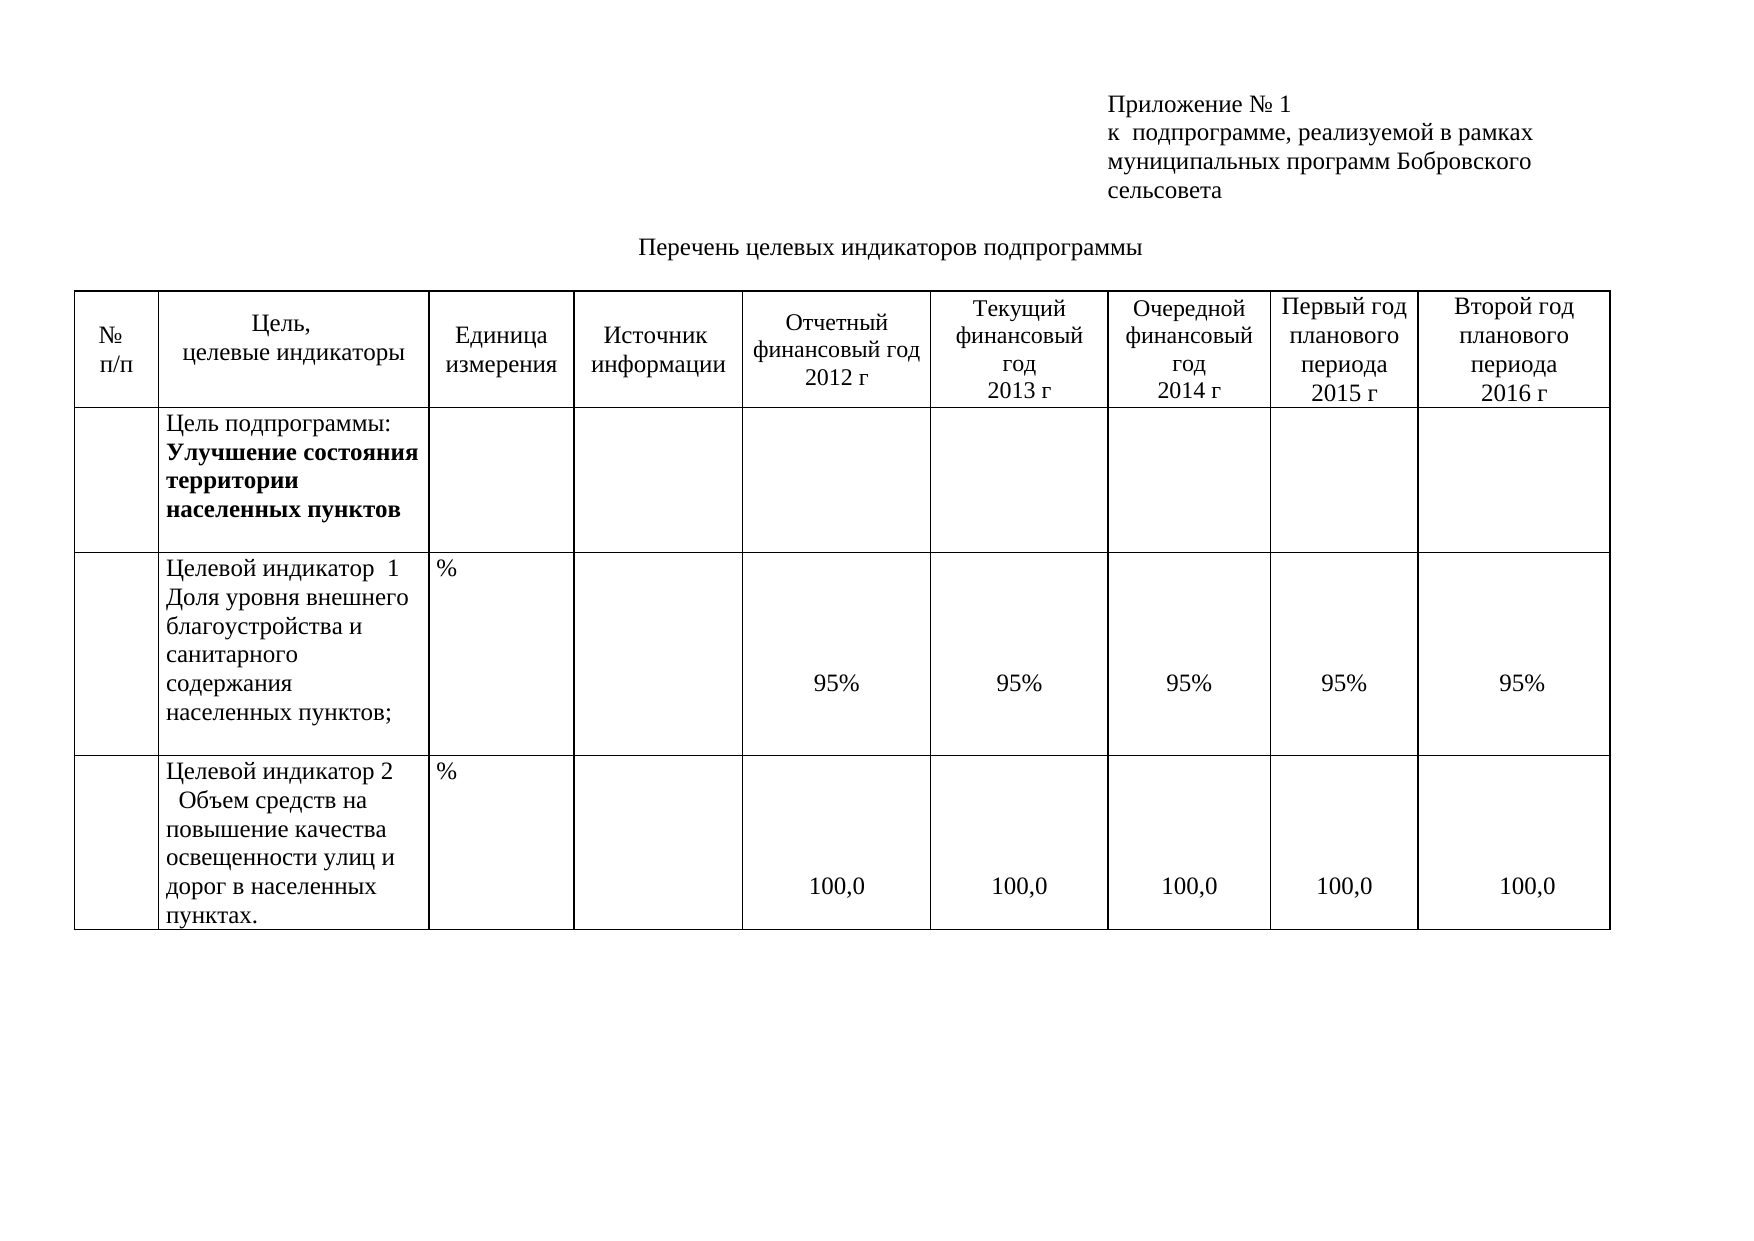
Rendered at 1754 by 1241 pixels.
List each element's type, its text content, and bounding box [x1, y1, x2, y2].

text Перечень целевых индикаторов подпрограммы [89, 232, 1636, 261]
table_cell 100,0 [931, 756, 1107, 929]
table_header Отчетный финансовый год [743, 292, 930, 406]
table_header № п/п [75, 292, 158, 406]
table_header Источник информации [575, 292, 742, 406]
table_cell 100,0 [1271, 756, 1417, 929]
table_header Первый год планового периода [1271, 292, 1417, 406]
text Приложение № 1 [1107, 89, 1636, 117]
table_cell [575, 408, 742, 552]
table_header Очередной финансовый год [1109, 292, 1270, 406]
table_cell [75, 756, 158, 929]
table_cell % [430, 553, 573, 754]
table_cell Целевой индикатор 1 Доля уровня внешнего благоустройства и санитарного содержания населенных пунктов; [159, 553, 428, 754]
table_cell [575, 553, 742, 754]
table_cell [430, 408, 573, 552]
table_header Цель, целевые индикаторы [159, 292, 428, 406]
table_cell [931, 408, 1107, 552]
table_cell [575, 756, 742, 929]
table_cell [75, 553, 158, 754]
table_cell [1419, 408, 1609, 552]
table_cell 100,0 [1419, 756, 1609, 929]
table_cell 100,0 [743, 756, 930, 929]
text к подпрограмме, реализуемой в рамках муниципальных программ Бобровского сельсовета [1107, 117, 1636, 204]
table_cell [743, 408, 930, 552]
table_cell [1271, 408, 1417, 552]
table_cell [1109, 408, 1270, 552]
table_cell 95% [931, 553, 1107, 754]
table_cell % [430, 756, 573, 929]
table_cell 95% [1109, 553, 1270, 754]
table_cell 95% [1419, 553, 1609, 754]
table_cell [75, 408, 158, 552]
table_cell Целевой индикатор 2 Объем средств на повышение качества освещенности улиц и дорог в населенных пунктах. [159, 756, 428, 929]
table_header Единица измерения [430, 292, 573, 406]
table_cell 100,0 [1109, 756, 1270, 929]
table_header Текущий финансовый год [931, 292, 1107, 406]
table_cell 95% [1271, 553, 1417, 754]
table_header Второй год планового периода [1419, 292, 1609, 406]
table_cell 95% [743, 553, 930, 754]
table_cell Цель подпрограммы: Улучшение состояния территории населенных пунктов [159, 408, 428, 552]
